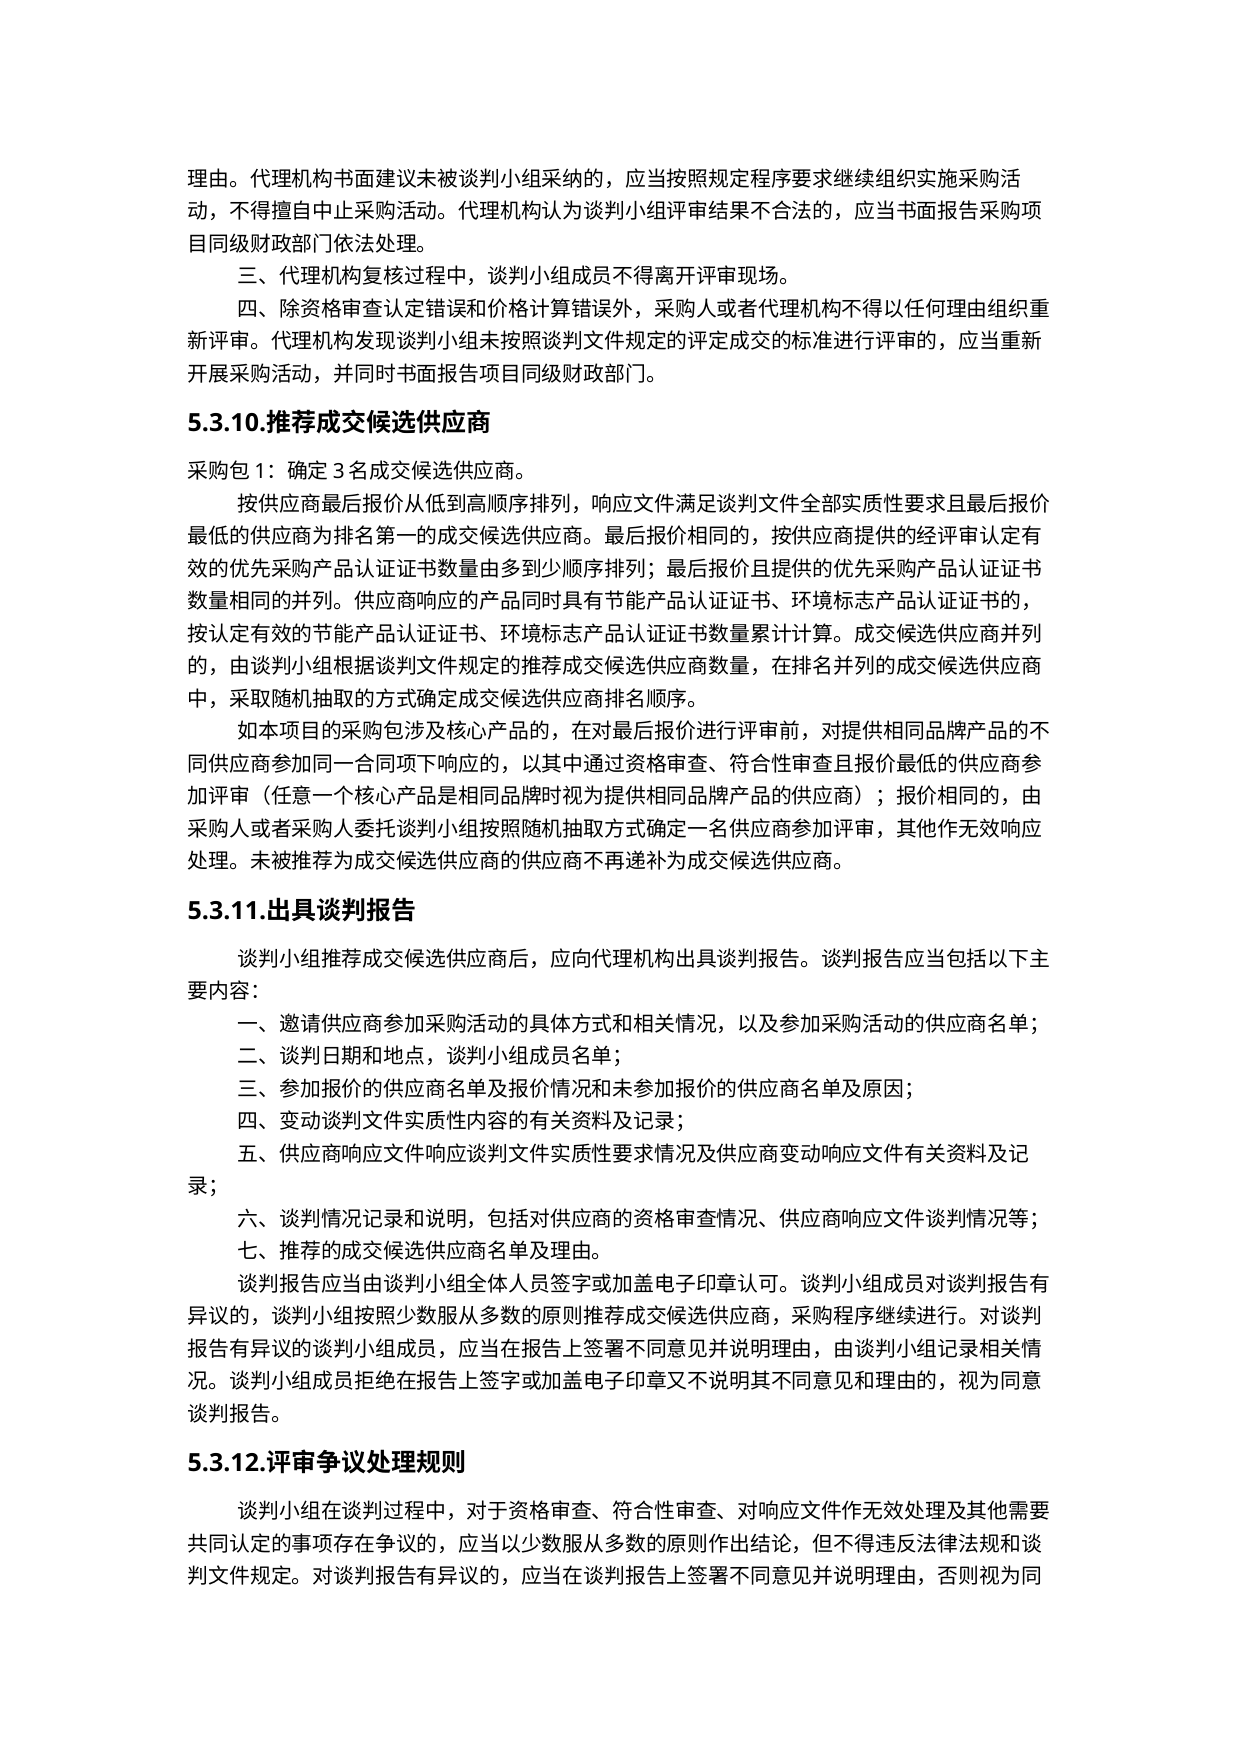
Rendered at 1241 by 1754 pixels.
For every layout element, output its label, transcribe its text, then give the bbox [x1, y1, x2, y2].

text 四、变动谈判文件实质性内容的有关资料及记录； [187, 1104, 1053, 1137]
text 采购包1：确定3名成交候选供应商。 [187, 454, 1053, 487]
text 按供应商最后报价从低到高顺序排列，响应文件满足谈判文件全部实质性要求且最后报价最低的供应商为排名第一的成交候选供应商。最后报价相同的，按供应商提供的经评审认定有效的优先采购产品认证证书数量由多到少顺序排列；最后报价且提供的优先采购产品认证证书数量相同的并列。供应商响应的产品同时具有节能产品认证证书、环境标志产品认证证书的，按认定有效的节能产品认证证书、环境标志产品认证证书数量累计计算。成交候选供应商并列的，由谈判小组根据谈判文件规定的推荐成交候选供应商数量，在排名并列的成交候选供应商中，采取随机抽取的方式确定成交候选供应商排名顺序。 [187, 487, 1053, 714]
text 谈判小组推荐成交候选供应商后，应向代理机构出具谈判报告。谈判报告应当包括以下主要内容： [187, 942, 1053, 1007]
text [187, 1494, 1053, 1592]
text 二、谈判日期和地点，谈判小组成员名单； [187, 1039, 1053, 1072]
text 一、邀请供应商参加采购活动的具体方式和相关情况，以及参加采购活动的供应商名单； [187, 1007, 1053, 1039]
text 三、参加报价的供应商名单及报价情况和未参加报价的供应商名单及原因； [187, 1072, 1053, 1104]
text 5.3.10.推荐成交候选供应商 [187, 389, 1053, 454]
text 如本项目的采购包涉及核心产品的，在对最后报价进行评审前，对提供相同品牌产品的不同供应商参加同一合同项下响应的，以其中通过资格审查、符合性审查且报价最低的供应商参加评审（任意一个核心产品是相同品牌时视为提供相同品牌产品的供应商）；报价相同的，由采购人或者采购人委托谈判小组按照随机抽取方式确定一名供应商参加评审，其他作无效响应处理。未被推荐为成交候选供应商的供应商不再递补为成交候选供应商。 [187, 714, 1053, 877]
text 五、供应商响应文件响应谈判文件实质性要求情况及供应商变动响应文件有关资料及记录； [187, 1137, 1053, 1202]
text 谈判报告应当由谈判小组全体人员签字或加盖电子印章认可。谈判小组成员对谈判报告有异议的，谈判小组按照少数服从多数的原则推荐成交候选供应商，采购程序继续进行。对谈判报告有异议的谈判小组成员，应当在报告上签署不同意见并说明理由，由谈判小组记录相关情况。谈判小组成员拒绝在报告上签字或加盖电子印章又不说明其不同意见和理由的，视为同意谈判报告。 [187, 1267, 1053, 1429]
text 六、谈判情况记录和说明，包括对供应商的资格审查情况、供应商响应文件谈判情况等； [187, 1202, 1053, 1234]
text 三、代理机构复核过程中，谈判小组成员不得离开评审现场。 [187, 259, 1053, 292]
text 七、推荐的成交候选供应商名单及理由。 [187, 1234, 1053, 1267]
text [187, 162, 1053, 259]
text 5.3.11.出具谈判报告 [187, 877, 1053, 942]
text 四、除资格审查认定错误和价格计算错误外，采购人或者代理机构不得以任何理由组织重新评审。代理机构发现谈判小组未按照谈判文件规定的评定成交的标准进行评审的，应当重新开展采购活动，并同时书面报告项目同级财政部门。 [187, 292, 1053, 389]
text 5.3.12.评审争议处理规则 [187, 1429, 1053, 1494]
